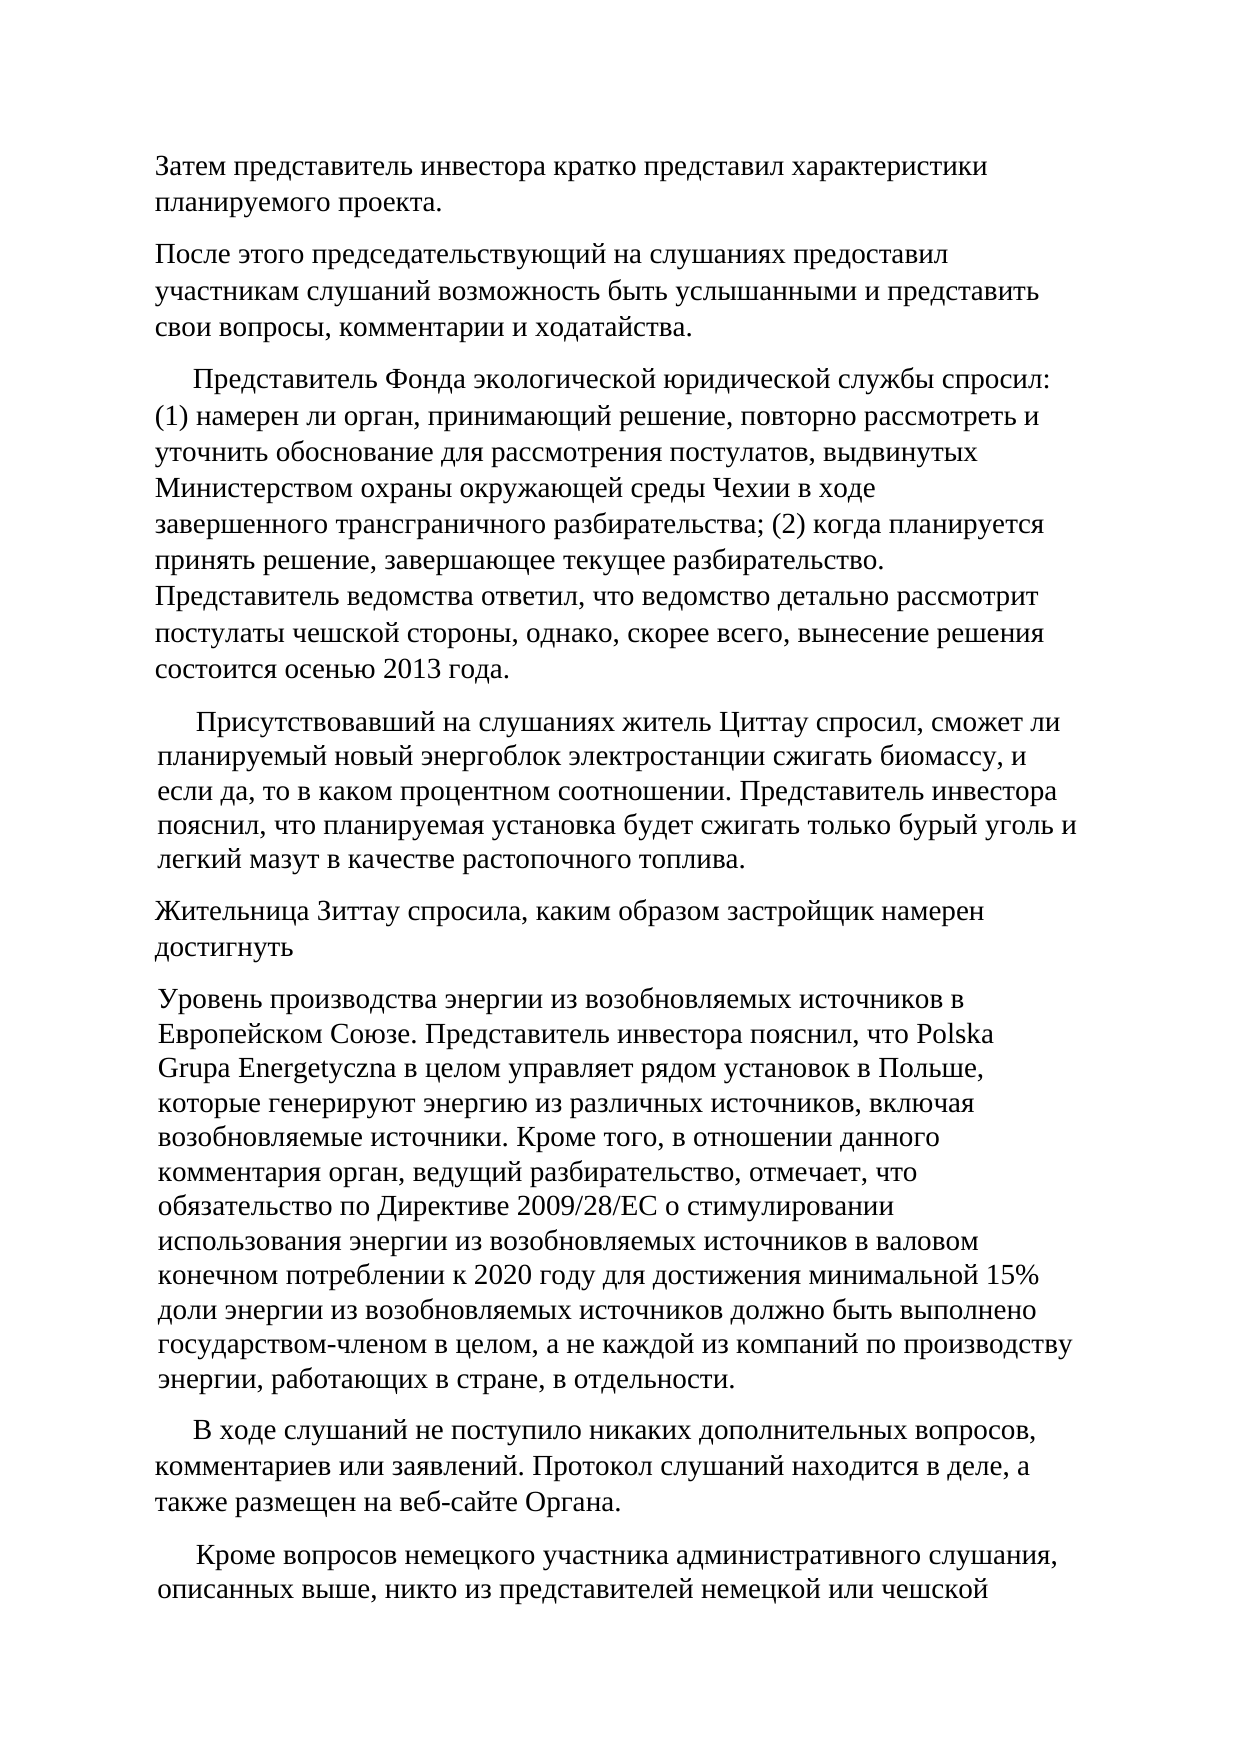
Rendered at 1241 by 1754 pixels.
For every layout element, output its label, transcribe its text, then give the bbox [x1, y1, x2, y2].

text Уровень производства энергии из возобновляемых источников в Европейском Союзе. Представитель инвестора пояснил, что Polska Grupa Energetyczna в целом управляет рядом установок в Польше, которые генерируют энергию из различных источников, включая возобновляемые источники. Кроме того, в отношении данного комментария орган, ведущий разбирательство, отмечает, что обязательство по Директиве 2009/28/EC о стимулировании использования энергии из возобновляемых источников в валовом конечном потреблении к 2020 году для достижения минимальной 15% доли энергии из возобновляемых источников должно быть выполнено государством-членом в целом, а не каждой из компаний по производству энергии, работающих в стране, в отдельности. [157, 982, 1073, 1394]
text В ходе слушаний не поступило никаких дополнительных вопросов, комментариев или заявлений. Протокол слушаний находится в деле, а также размещен на веб-сайте Органа. [154, 1412, 1052, 1518]
text После этого председательствующий на слушаниях предоставил участникам слушаний возможность быть услышанными и представить свои вопросы, комментарии и ходатайства. [154, 237, 1081, 342]
text Затем представитель инвестора кратко представил характеристики планируемого проекта. [154, 148, 1081, 217]
text Присутствовавший на слушаниях житель Циттау спросил, сможет ли планируемый новый энергоблок электростанции сжигать биомассу, и если да, то в каком процентном соотношении. Представитель инвестора пояснил, что планируемая установка будет сжигать только бурый уголь и легкий мазут в качестве растопочного топлива. [157, 704, 1081, 875]
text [157, 1537, 1081, 1605]
text Жительница Зиттау спросила, каким образом застройщик намерен достигнуть [154, 893, 1093, 962]
text Представитель Фонда экологической юридической службы спросил: (1) намерен ли орган, принимающий решение, повторно рассмотреть и уточнить обоснование для рассмотрения постулатов, выдвинутых Министерством охраны окружающей среды Чехии в ходе завершенного трансграничного разбирательства; (2) когда планируется принять решение, завершающее текущее разбирательство. Представитель ведомства ответил, что ведомство детально рассмотрит постулаты чешской стороны, однако, скорее всего, вынесение решения состоится осенью 2013 года. [154, 362, 1053, 684]
